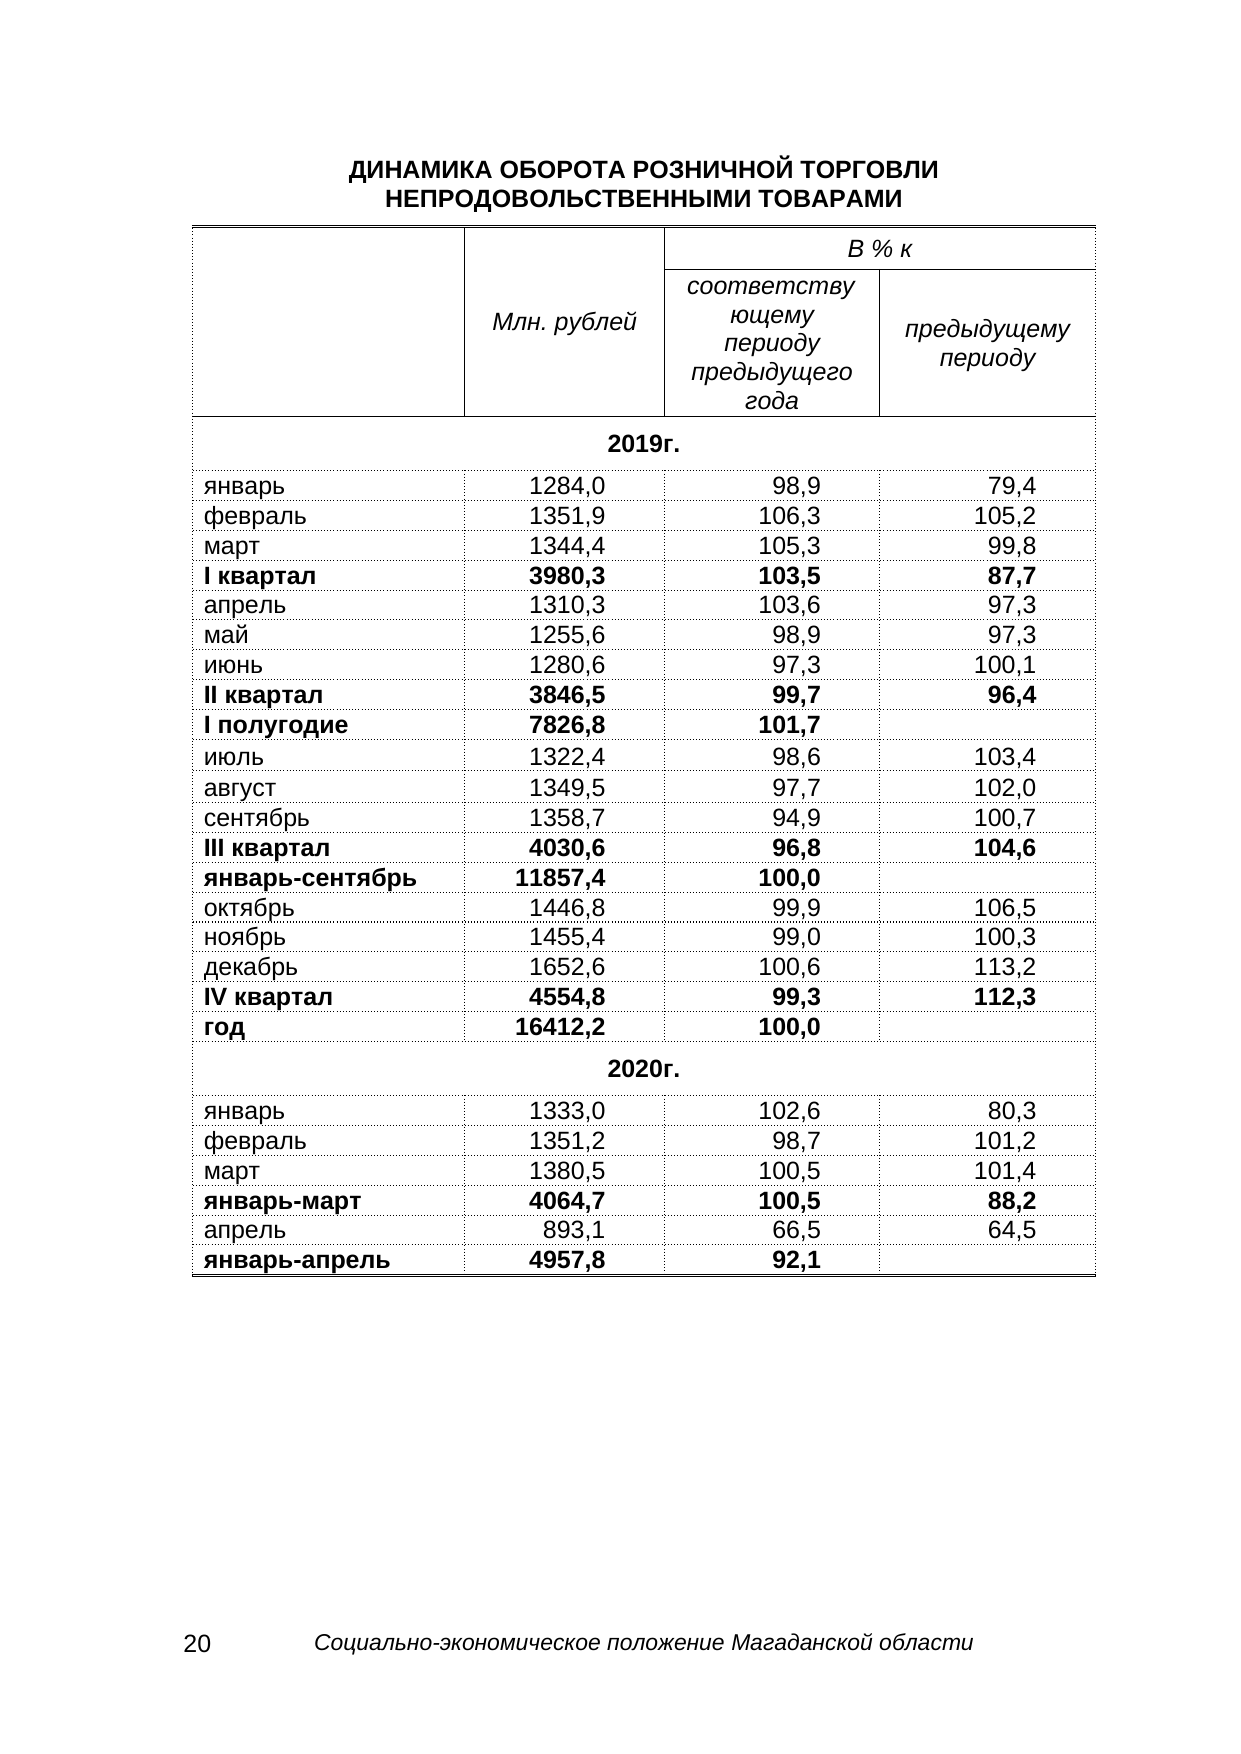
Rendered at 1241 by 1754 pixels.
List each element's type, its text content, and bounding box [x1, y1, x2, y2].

table_header [192, 228, 464, 416]
table_cell 1310,3 [465, 590, 664, 619]
table_cell 98,7 [664, 1125, 879, 1155]
table_cell 1455,4 [465, 921, 664, 951]
table_cell 98,6 [664, 739, 879, 770]
table_cell 893,1 [465, 1215, 664, 1244]
table_cell 100,1 [880, 649, 1095, 679]
table_cell 100,5 [664, 1185, 879, 1214]
table_cell февраль [192, 1125, 464, 1155]
table_cell 1280,6 [465, 649, 664, 679]
table_cell 99,0 [664, 921, 879, 951]
table_cell 97,3 [880, 619, 1095, 649]
table_cell 98,9 [664, 470, 879, 500]
table_cell 100,6 [664, 951, 879, 981]
table_cell 92,1 [664, 1244, 879, 1274]
table_cell 1322,4 [465, 739, 664, 770]
table_cell июль [192, 739, 464, 770]
table_cell 106,5 [880, 892, 1095, 921]
table_cell 100,3 [880, 921, 1095, 951]
table_cell июнь [192, 649, 464, 679]
table_cell 1255,6 [465, 619, 664, 649]
table_cell 1446,8 [465, 892, 664, 921]
table_cell 1351,2 [465, 1125, 664, 1155]
table_cell 100,7 [880, 802, 1095, 832]
table_cell сентябрь [192, 802, 464, 832]
table_cell январь [192, 470, 464, 500]
table_cell III квартал [192, 832, 464, 862]
table_cell 79,4 [880, 470, 1095, 500]
table_cell 4554,8 [465, 981, 664, 1011]
table_cell 99,3 [664, 981, 879, 1011]
table_cell 1380,5 [465, 1155, 664, 1185]
table_cell 103,6 [664, 590, 879, 619]
table_cell 112,3 [880, 981, 1095, 1011]
table_cell 101,2 [880, 1125, 1095, 1155]
table_cell 3846,5 [465, 679, 664, 709]
table_cell 66,5 [664, 1215, 879, 1244]
table_cell 4030,6 [465, 832, 664, 862]
table_cell 106,3 [664, 500, 879, 530]
table_cell II квартал [192, 679, 464, 709]
table_cell 87,7 [880, 560, 1095, 589]
table_cell январь [192, 1095, 464, 1125]
table_cell [880, 709, 1095, 738]
table_cell 94,9 [664, 802, 879, 832]
table_cell 101,7 [664, 709, 879, 738]
table_cell 64,5 [880, 1215, 1095, 1244]
table_cell 88,2 [880, 1185, 1095, 1214]
table_cell 105,3 [664, 530, 879, 560]
table_cell 101,4 [880, 1155, 1095, 1185]
table_cell 99,9 [664, 892, 879, 921]
table_cell 16412,2 [465, 1011, 664, 1041]
text ДИНАМИКА ОБОРОТА РОЗНИЧНОЙ ТОРГОВЛИ НЕПРОДОВОЛЬСТВЕННЫМИ ТОВАРАМИ [183, 155, 1104, 212]
table_header Млн. рублей [465, 228, 664, 416]
table_cell 104,6 [880, 832, 1095, 862]
table_cell [880, 862, 1095, 892]
table_cell 1333,0 [465, 1095, 664, 1125]
table_cell IV квартал [192, 981, 464, 1011]
table_cell 1358,7 [465, 802, 664, 832]
table_cell 1344,4 [465, 530, 664, 560]
table_cell январь-сентябрь [192, 862, 464, 892]
table_cell 1351,9 [465, 500, 664, 530]
table_cell 96,8 [664, 832, 879, 862]
table_cell декабрь [192, 951, 464, 981]
table_cell 2020г. [192, 1041, 1095, 1095]
table_cell 80,3 [880, 1095, 1095, 1125]
table_cell апрель [192, 1215, 464, 1244]
table_cell [880, 1244, 1095, 1274]
table_cell 100,0 [664, 862, 879, 892]
table_cell 7826,8 [465, 709, 664, 738]
table_cell август [192, 770, 464, 802]
table_cell 4064,7 [465, 1185, 664, 1214]
table_cell 4957,8 [465, 1244, 664, 1274]
table_cell I квартал [192, 560, 464, 589]
table_cell февраль [192, 500, 464, 530]
table_cell март [192, 530, 464, 560]
table_cell май [192, 619, 464, 649]
table_cell 102,0 [880, 770, 1095, 802]
table_cell 11857,4 [465, 862, 664, 892]
table_cell 105,2 [880, 500, 1095, 530]
table_cell I полугодие [192, 709, 464, 738]
table_cell 2019г. [192, 417, 1095, 470]
table_cell январь-апрель [192, 1244, 464, 1274]
table_cell 103,4 [880, 739, 1095, 770]
table_cell год [192, 1011, 464, 1041]
table_cell 1284,0 [465, 470, 664, 500]
table_cell 97,7 [664, 770, 879, 802]
table_cell 96,4 [880, 679, 1095, 709]
table_cell 1349,5 [465, 770, 664, 802]
table_cell 3980,3 [465, 560, 664, 589]
table_cell соответствующему периоду предыдущего года [665, 270, 879, 416]
table_cell 102,6 [664, 1095, 879, 1125]
table_cell январь-март [192, 1185, 464, 1214]
table_cell 100,5 [664, 1155, 879, 1185]
table_cell ноябрь [192, 921, 464, 951]
table_cell октябрь [192, 892, 464, 921]
table_cell март [192, 1155, 464, 1185]
table_cell 103,5 [664, 560, 879, 589]
table_cell 99,7 [664, 679, 879, 709]
table_cell 99,8 [880, 530, 1095, 560]
table_cell 113,2 [880, 951, 1095, 981]
table_cell 100,0 [664, 1011, 879, 1041]
table_cell 98,9 [664, 619, 879, 649]
table_cell 1652,6 [465, 951, 664, 981]
table_cell апрель [192, 590, 464, 619]
table_cell предыдущему периоду [880, 270, 1095, 416]
table_cell 97,3 [880, 590, 1095, 619]
table_cell [880, 1011, 1095, 1041]
table_cell 97,3 [664, 649, 879, 679]
table_header В % к [665, 228, 1095, 269]
